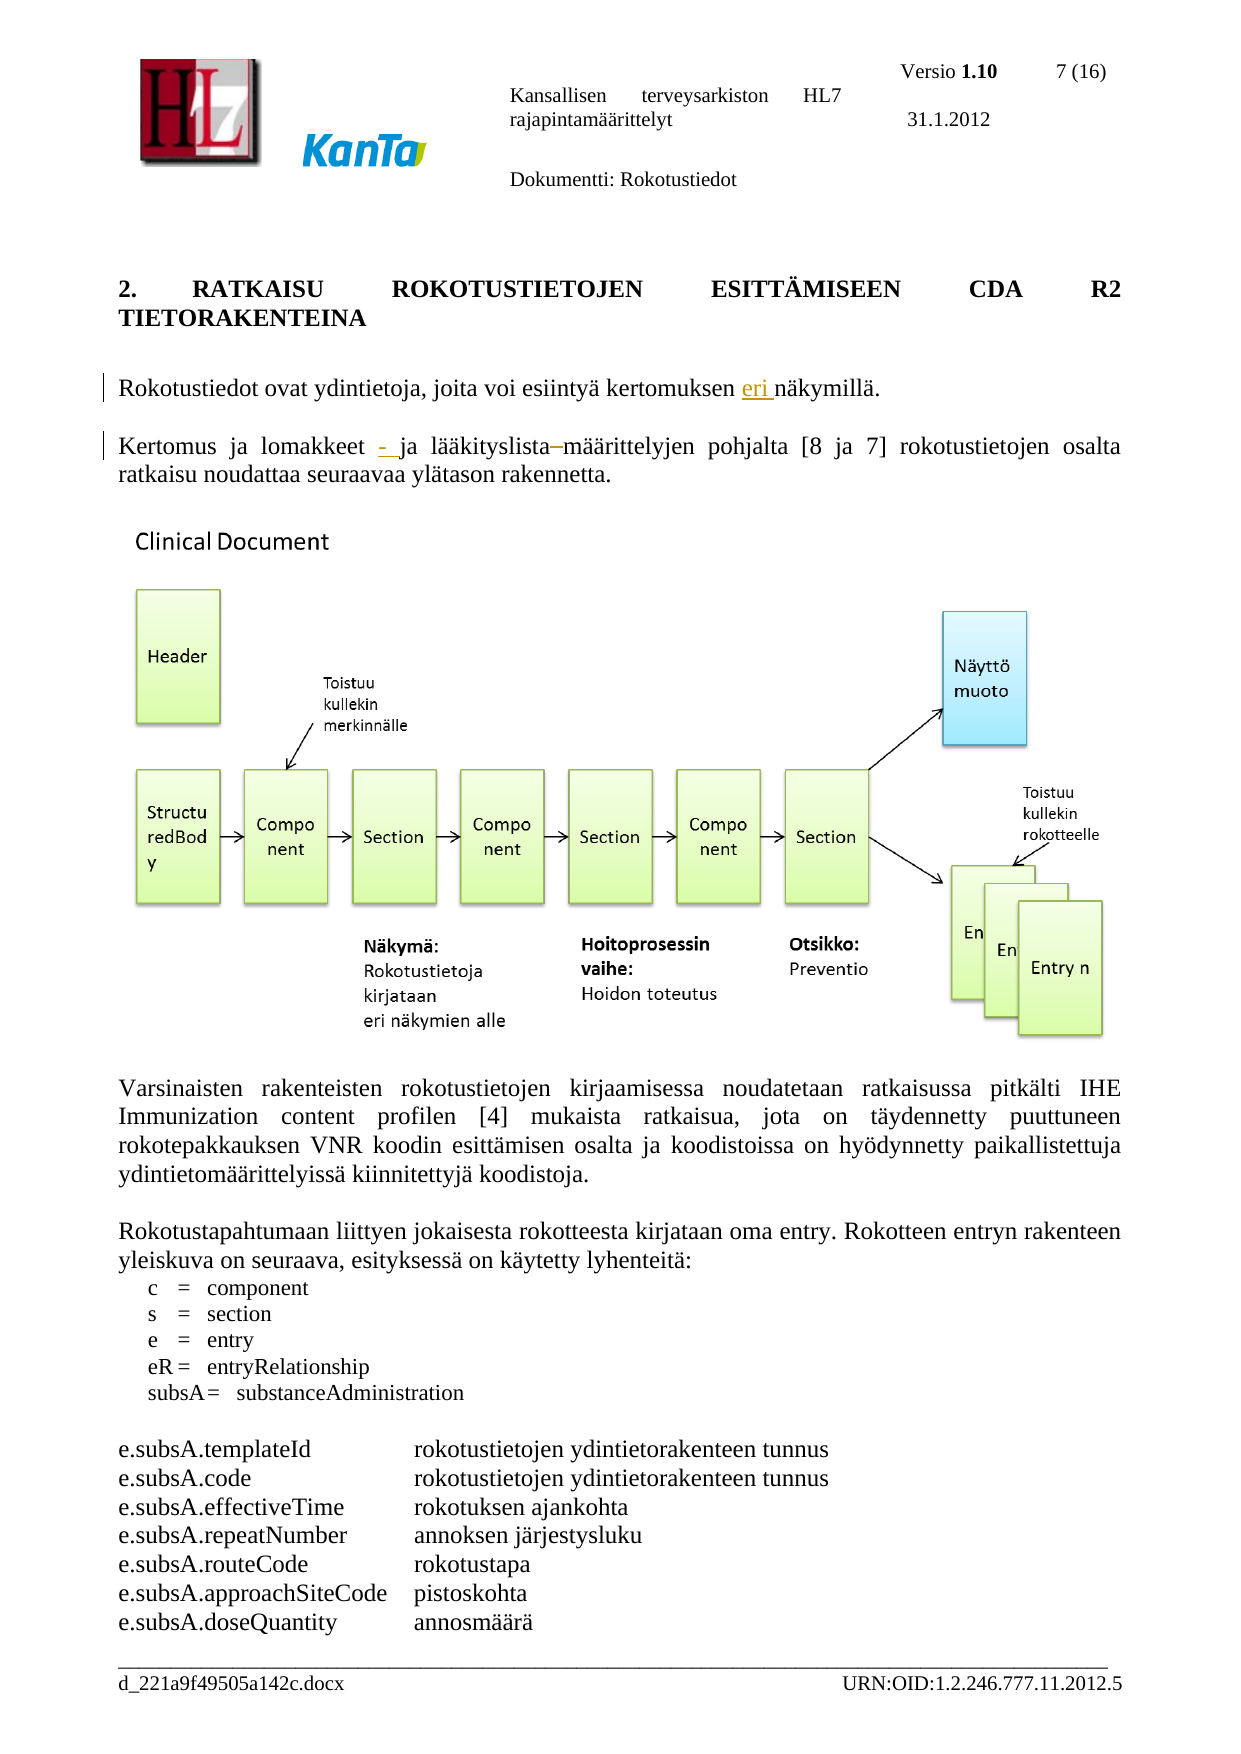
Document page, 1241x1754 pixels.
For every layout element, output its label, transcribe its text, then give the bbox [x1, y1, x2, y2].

text e.subsA.templateId rokotustietojen ydintietorakenteen tunnus [118, 1434, 1122, 1463]
text e.subsA.doseQuantity annosmäärä [118, 1607, 1122, 1636]
text Kertomus ja lomakkeet ja lääkityslistamäärittelyjen pohjalta [8 ja 7] rokotustietojen osalta ratkaisu noudattaa seuraavaa ylätason rakennetta. [118, 431, 1122, 488]
text e.subsA.approachSiteCode pistoskohta [118, 1578, 1122, 1607]
picture [140, 59, 263, 167]
text Rokotustapahtumaan liittyen jokaisesta rokotteesta kirjataan oma entry. Rokotteen entryn rakenteen yleiskuva on seuraava, esityksessä on käytetty lyhenteitä: [118, 1216, 1122, 1274]
text subsA = substanceAdministration [148, 1379, 1122, 1406]
text Varsinaisten rakenteisten rokotustietojen kirjaamisessa noudatetaan ratkaisussa pitkälti IHE Immunization content profilen [4] mukaista ratkaisua, jota on täydennetty puuttuneen rokotepakkauksen VNR koodin esittämisen osalta ja koodistoissa on hyödynnetty paikallistettuja ydintietomäärittelyissä kiinnitettyjä koodistoja. [118, 1073, 1122, 1188]
text c = component [148, 1274, 1122, 1300]
subtitle RATKAISU ROKOTUSTIETOJEN ESITTÄMISEEN CDA R2 TIETORAKENTEINA [118, 274, 1122, 332]
text e.subsA.code rokotustietojen ydintietorakenteen tunnus [118, 1463, 1122, 1492]
text e.subsA.routeCode rokotustapa [118, 1549, 1122, 1578]
picture [118, 517, 1124, 1044]
text s = section [148, 1300, 1122, 1327]
text eR = entryRelationship [148, 1353, 1122, 1379]
text e = entry [148, 1327, 1122, 1353]
text e.subsA.repeatNumber annoksen järjestysluku [118, 1521, 1122, 1549]
text e.subsA.effectiveTime rokotuksen ajankohta [118, 1492, 1122, 1521]
text Rokotustiedot ovat ydintietoja, joita voi esiintyä kertomuksen näkymillä. [118, 373, 1122, 402]
